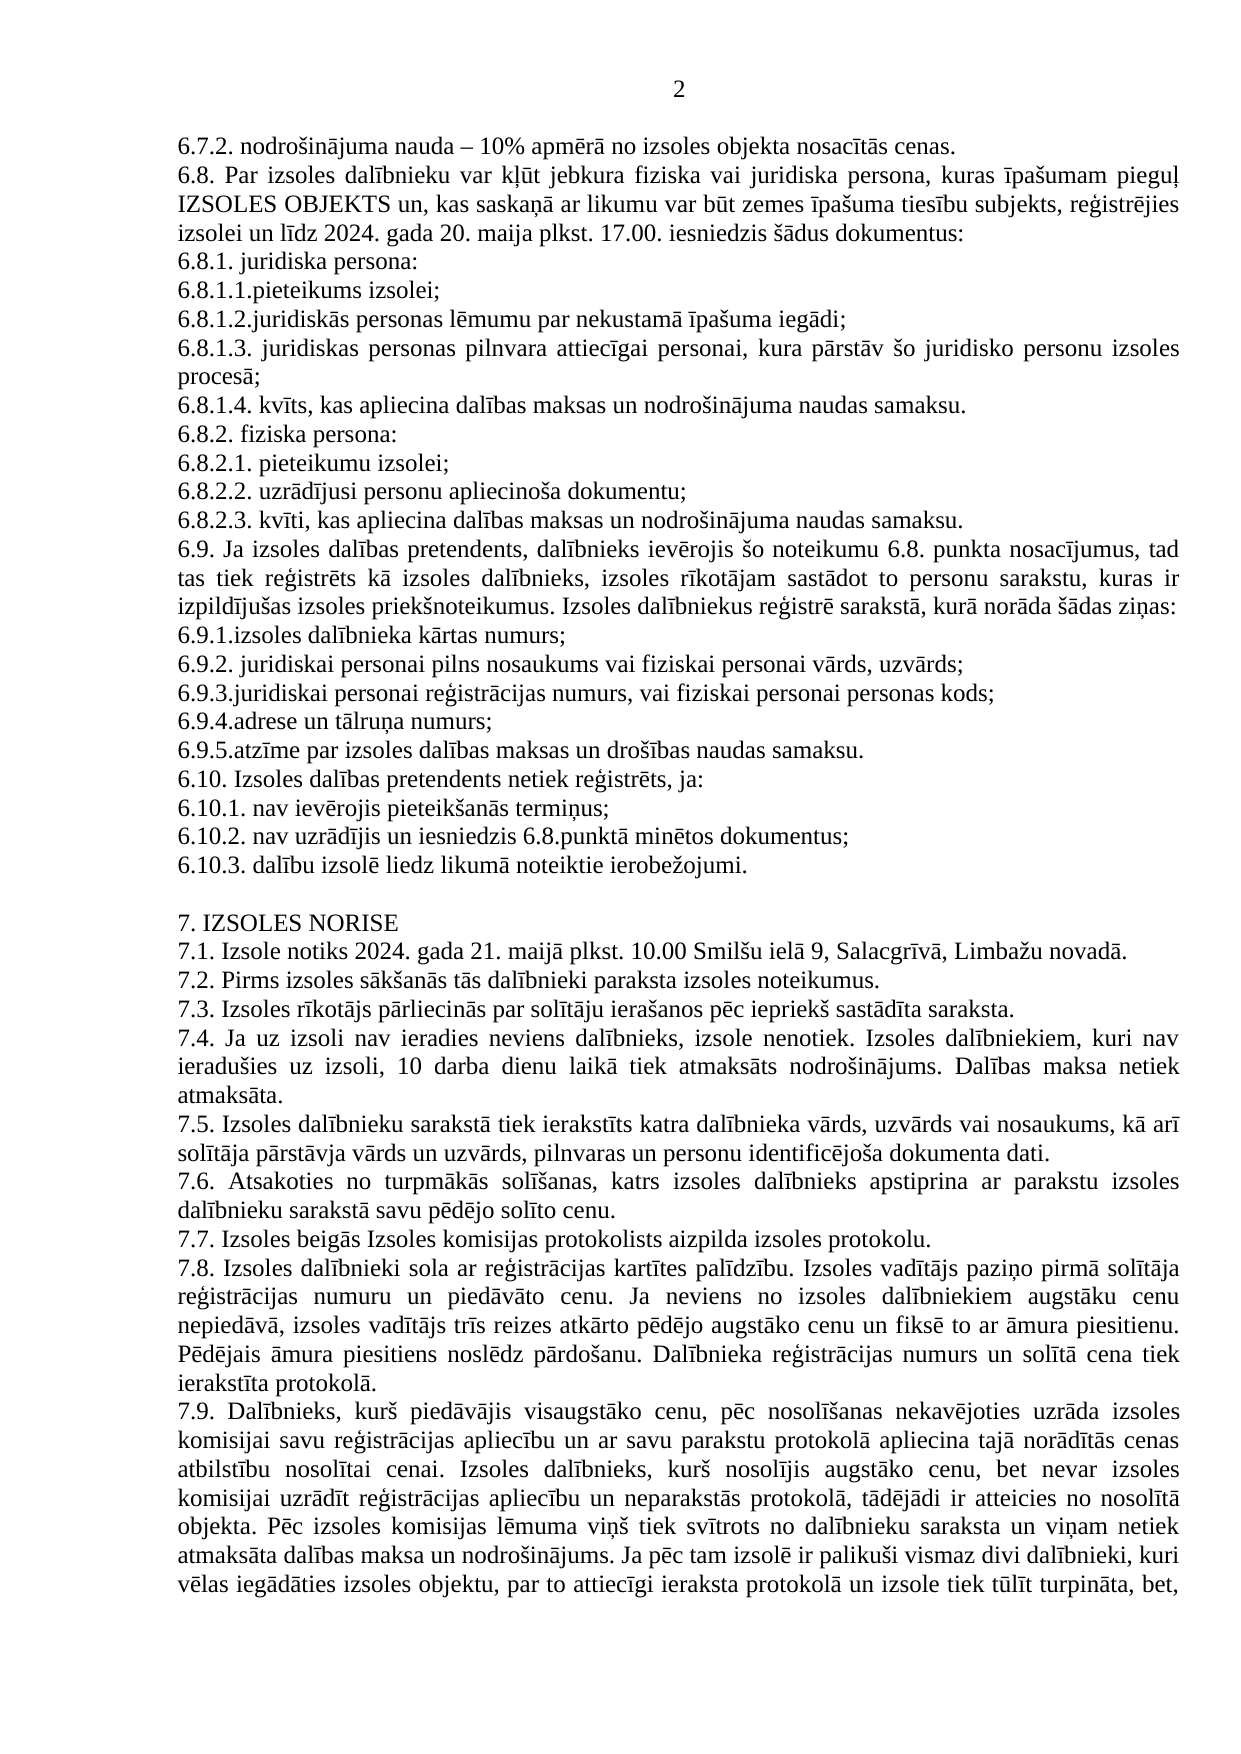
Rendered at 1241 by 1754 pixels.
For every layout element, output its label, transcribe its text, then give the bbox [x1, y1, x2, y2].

text 7.5. Izsoles dalībnieku sarakstā tiek ierakstīts katra dalībnieka vārds, uzvārds vai nosaukums, kā arī solītāja pārstāvja vārds un uzvārds, pilnvaras un personu identificējoša dokumenta dati. [177, 1109, 1181, 1166]
text 7.7. Izsoles beigās Izsoles komisijas protokolists aizpilda izsoles protokolu. [177, 1224, 1181, 1253]
text 7.8. Izsoles dalībnieki sola ar reģistrācijas kartītes palīdzību. Izsoles vadītājs paziņo pirmā solītāja reģistrācijas numuru un piedāvāto cenu. Ja neviens no izsoles dalībniekiem augstāku cenu nepiedāvā, izsoles vadītājs trīs reizes atkārto pēdējo augstāko cenu un fiksē to ar āmura piesitienu. Pēdējais āmura piesitiens noslēdz pārdošanu. Dalībnieka reģistrācijas numurs un solītā cena tiek ierakstīta protokolā. [177, 1253, 1181, 1396]
text 7.4. Ja uz izsoli nav ieradies neviens dalībnieks, izsole nenotiek. Izsoles dalībniekiem, kuri nav ieradušies uz izsoli, 10 darba dienu laikā tiek atmaksāts nodrošinājums. Dalības maksa netiek atmaksāta. [177, 1023, 1181, 1109]
text 6.10. Izsoles dalības pretendents netiek reģistrēts, ja: [177, 764, 1181, 793]
text 7.1. Izsole notiks 2024. gada 21. maijā plkst. 10.00 Smilšu ielā 9, Salacgrīvā, Limbažu novadā. [177, 936, 1181, 965]
text 6.9.1.izsoles dalībnieka kārtas numurs; [177, 620, 1181, 649]
text 6.9.5.atzīme par izsoles dalības maksas un drošības naudas samaksu. [177, 735, 1181, 764]
text 7.3. Izsoles rīkotājs pārliecinās par solītāju ierašanos pēc iepriekš sastādīta saraksta. [177, 994, 1181, 1023]
text 6.10.1. nav ievērojis pieteikšanās termiņus; [177, 793, 1181, 821]
text 6.8. Par izsoles dalībnieku var kļūt jebkura fiziska vai juridiska persona, kuras īpašumam pieguļ IZSOLES OBJEKTS un, kas saskaņā ar likumu var būt zemes īpašuma tiesību subjekts, reģistrējies izsolei un līdz 2024. gada 20. maija plkst. 17.00. iesniedzis šādus dokumentus: [177, 160, 1181, 246]
text 6.8.1.3. juridiskas personas pilnvara attiecīgai personai, kura pārstāv šo juridisko personu izsoles procesā; [177, 333, 1181, 390]
text 6.10.3. dalību izsolē liedz likumā noteiktie ierobežojumi. [177, 850, 1181, 879]
text 6.8.1.4. kvīts, kas apliecina dalības maksas un nodrošinājuma naudas samaksu. [177, 390, 1181, 419]
text 7.6. Atsakoties no turpmākās solīšanas, katrs izsoles dalībnieks apstiprina ar parakstu izsoles dalībnieku sarakstā savu pēdējo solīto cenu. [177, 1166, 1181, 1224]
text 6.8.1.2.juridiskās personas lēmumu par nekustamā īpašuma iegādi; [177, 304, 1181, 333]
text 6.8.2.3. kvīti, kas apliecina dalības maksas un nodrošinājuma naudas samaksu. [177, 505, 1181, 534]
text 6.8.2.2. uzrādījusi personu apliecinoša dokumentu; [177, 476, 1181, 505]
text 6.8.2.1. pieteikumu izsolei; [177, 448, 1181, 476]
text 6.7.2. nodrošinājuma nauda – 10% apmērā no izsoles objekta nosacītās cenas. [177, 131, 1181, 160]
text 6.8.1. juridiska persona: [177, 246, 1181, 275]
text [177, 1396, 1181, 1598]
text 6.8.1.1.pieteikums izsolei; [177, 275, 1181, 304]
text 6.9.4.adrese un tālruņa numurs; [177, 706, 1181, 735]
text 7. IZSOLES NORISE [177, 908, 1181, 936]
text 6.8.2. fiziska persona: [177, 419, 1181, 448]
text 6.9.2. juridiskai personai pilns nosaukums vai fiziskai personai vārds, uzvārds; [177, 649, 1181, 678]
text 6.9. Ja izsoles dalības pretendents, dalībnieks ievērojis šo noteikumu 6.8. punkta nosacījumus, tad tas tiek reģistrēts kā izsoles dalībnieks, izsoles rīkotājam sastādot to personu sarakstu, kuras ir izpildījušas izsoles priekšnoteikumus. Izsoles dalībniekus reģistrē sarakstā, kurā norāda šādas ziņas: [177, 534, 1181, 620]
text 7.2. Pirms izsoles sākšanās tās dalībnieki paraksta izsoles noteikumus. [177, 965, 1181, 994]
text 6.9.3.juridiskai personai reģistrācijas numurs, vai fiziskai personai personas kods; [177, 678, 1181, 706]
text 6.10.2. nav uzrādījis un iesniedzis 6.8.punktā minētos dokumentus; [177, 821, 1181, 850]
